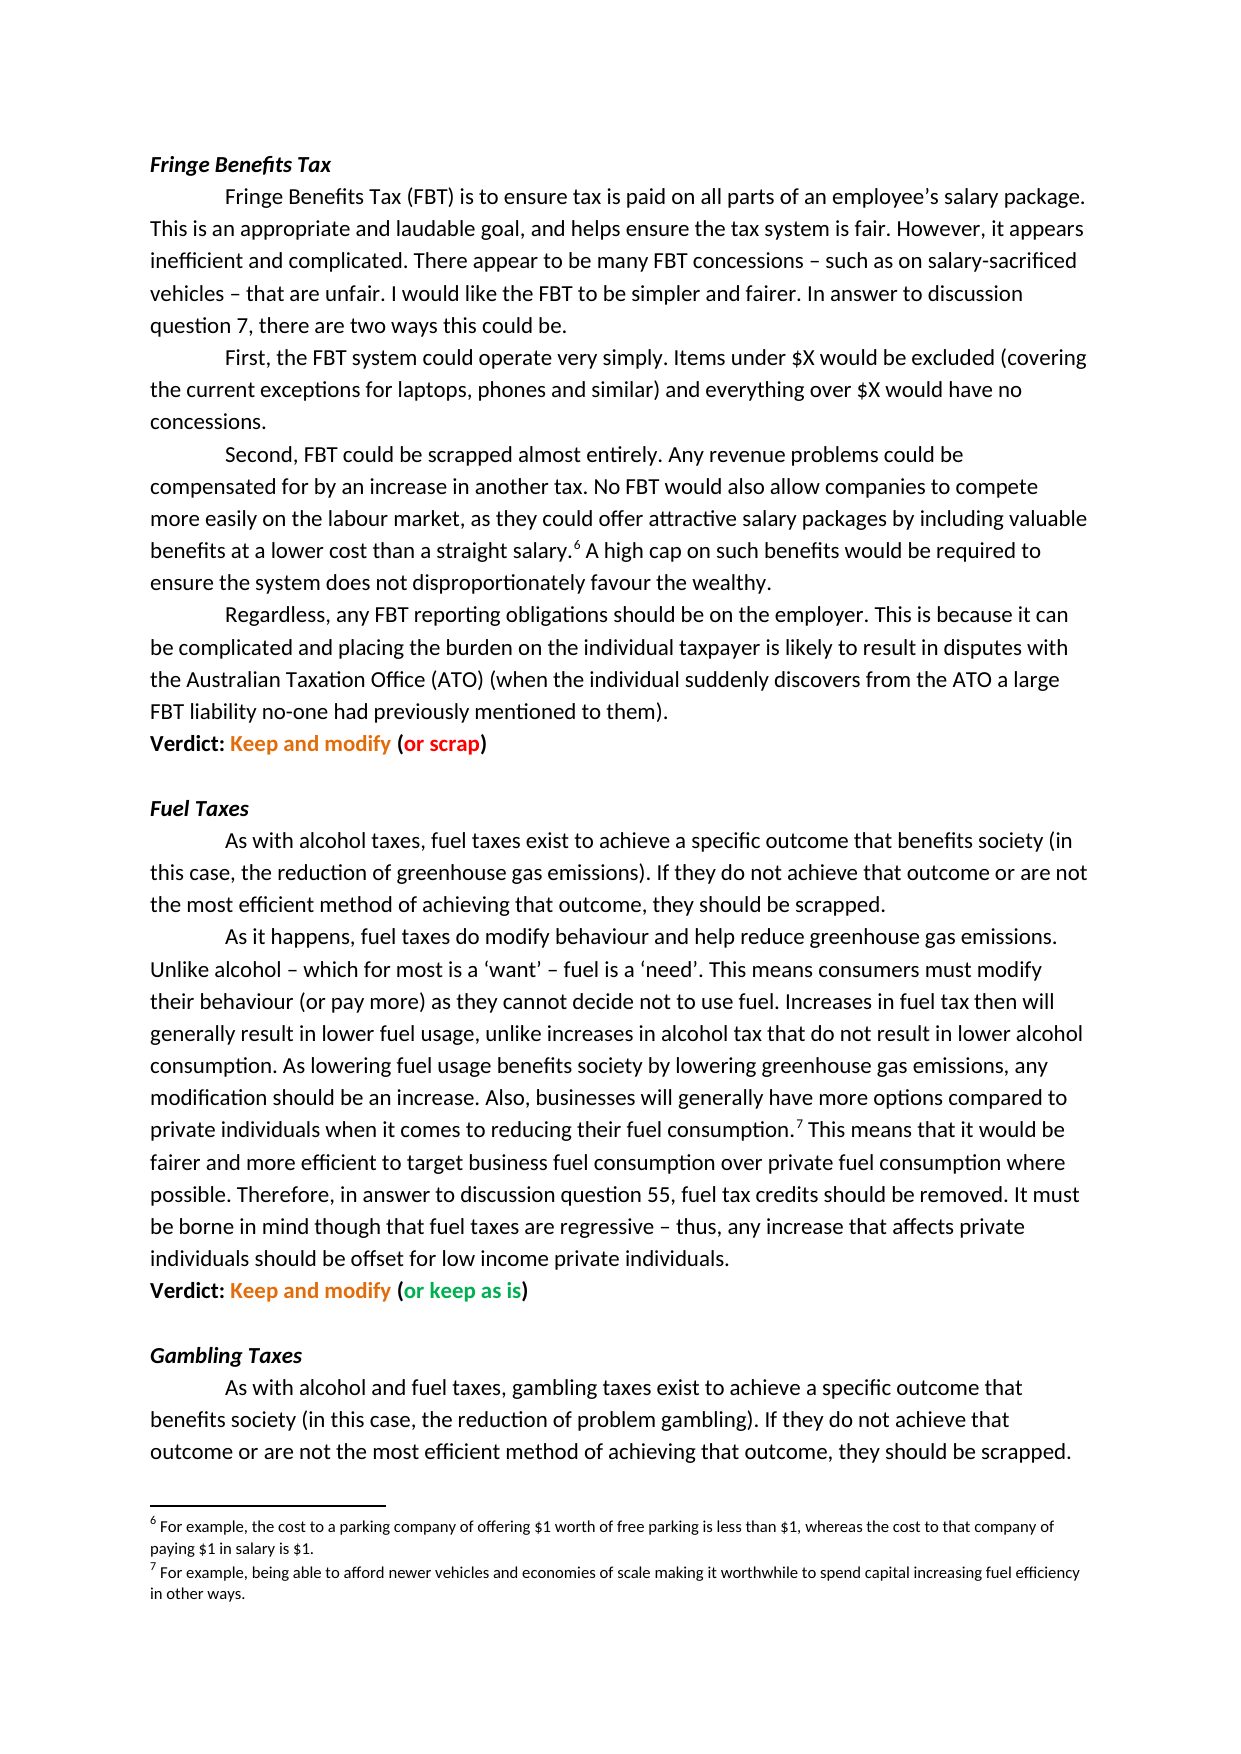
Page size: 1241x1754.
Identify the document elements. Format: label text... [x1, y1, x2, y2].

text Second, FBT could be scrapped almost entirely. Any revenue problems could be compensated for by an increase in another tax. No FBT would also allow companies to compete more easily on the labour market, as they could offer attractive salary packages by including valuable benefits at a lower cost than a straight salary. A high cap on such benefits would be required to ensure the system does not disproportionately favour the wealthy. [150, 440, 1090, 596]
text Verdict: Keep and modify (or keep as is) [150, 1277, 1090, 1304]
text Gambling Taxes [150, 1341, 1090, 1369]
text Fringe Benefits Tax [150, 150, 1090, 178]
text As with alcohol taxes, fuel taxes exist to achieve a specific outcome that benefits society (in this case, the reduction of greenhouse gas emissions). If they do not achieve that outcome or are not the most efficient method of achieving that outcome, they should be scrapped. [150, 826, 1090, 918]
text Regardless, any FBT reporting obligations should be on the employer. This is because it can be complicated and placing the burden on the individual taxpayer is likely to result in disputes with the Australian Taxation Office (ATO) (when the individual suddenly discovers from the ATO a large FBT liability no-one had previously mentioned to them). [150, 601, 1090, 725]
text As it happens, fuel taxes do modify behaviour and help reduce greenhouse gas emissions. Unlike alcohol – which for most is a ‘want’ – fuel is a ‘need’. This means consumers must modify their behaviour (or pay more) as they cannot decide not to use fuel. Increases in fuel tax then will generally result in lower fuel usage, unlike increases in alcohol tax that do not result in lower alcohol consumption. As lowering fuel usage benefits society by lowering greenhouse gas emissions, any modification should be an increase. Also, businesses will generally have more options compared to private individuals when it comes to reducing their fuel consumption. This means that it would be fairer and more efficient to target business fuel consumption over private fuel consumption where possible. Therefore, in answer to discussion question 55, fuel tax credits should be removed. It must be borne in mind though that fuel taxes are regressive – thus, any increase that affects private individuals should be offset for low income private individuals. [150, 922, 1090, 1272]
text Verdict: Keep and modify (or scrap) [150, 729, 1090, 757]
text Fringe Benefits Tax (FBT) is to ensure tax is paid on all parts of an employee’s salary package. This is an appropriate and laudable goal, and helps ensure the tax system is fair. However, it appears inefficient and complicated. There appear to be many FBT concessions – such as on salary-sacrificed vehicles – that are unfair. I would like the FBT to be simpler and fairer. In answer to discussion question 7, there are two ways this could be. [150, 182, 1090, 339]
text Fuel Taxes [150, 794, 1090, 822]
text As with alcohol and fuel taxes, gambling taxes exist to achieve a specific outcome that benefits society (in this case, the reduction of problem gambling). If they do not achieve that outcome or are not the most efficient method of achieving that outcome, they should be scrapped. [150, 1373, 1090, 1466]
text First, the FBT system could operate very simply. Items under $X would be excluded (covering the current exceptions for laptops, phones and similar) and everything over $X would have no concessions. [150, 343, 1090, 436]
